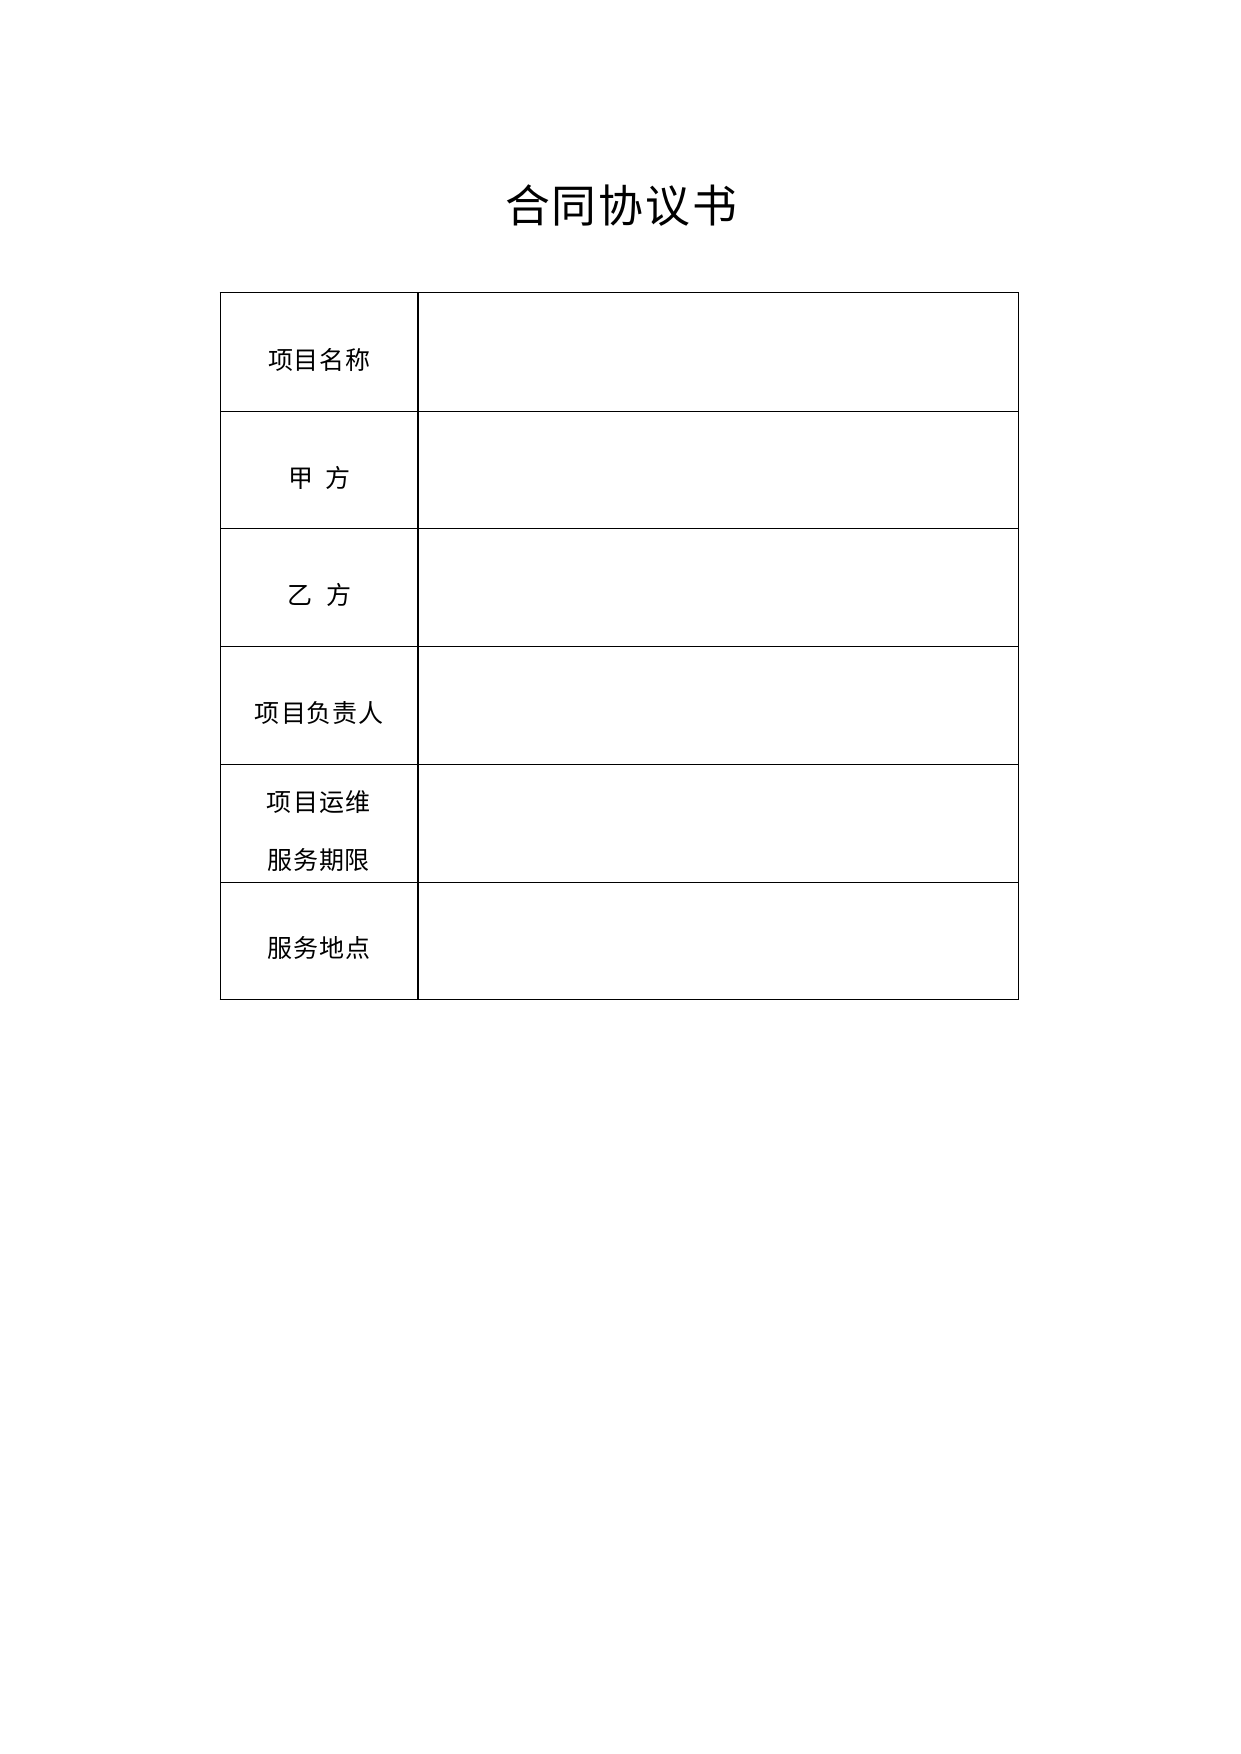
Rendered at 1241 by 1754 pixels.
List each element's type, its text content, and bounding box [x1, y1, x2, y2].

table_cell [419, 765, 1018, 881]
table_cell [419, 647, 1018, 764]
table_cell 项目负责人 [221, 647, 417, 764]
table_cell [419, 412, 1018, 528]
table_header 项目名称 [221, 293, 417, 411]
table_cell 项目运维 服务期限 [221, 765, 417, 881]
table_cell 乙 方 [221, 529, 417, 646]
table_cell 服务地点 [221, 883, 417, 999]
table_header [419, 293, 1018, 411]
table_cell 甲 方 [221, 412, 417, 528]
text 合同协议书 [184, 176, 1057, 234]
table_cell [419, 529, 1018, 646]
table_cell [419, 883, 1018, 999]
